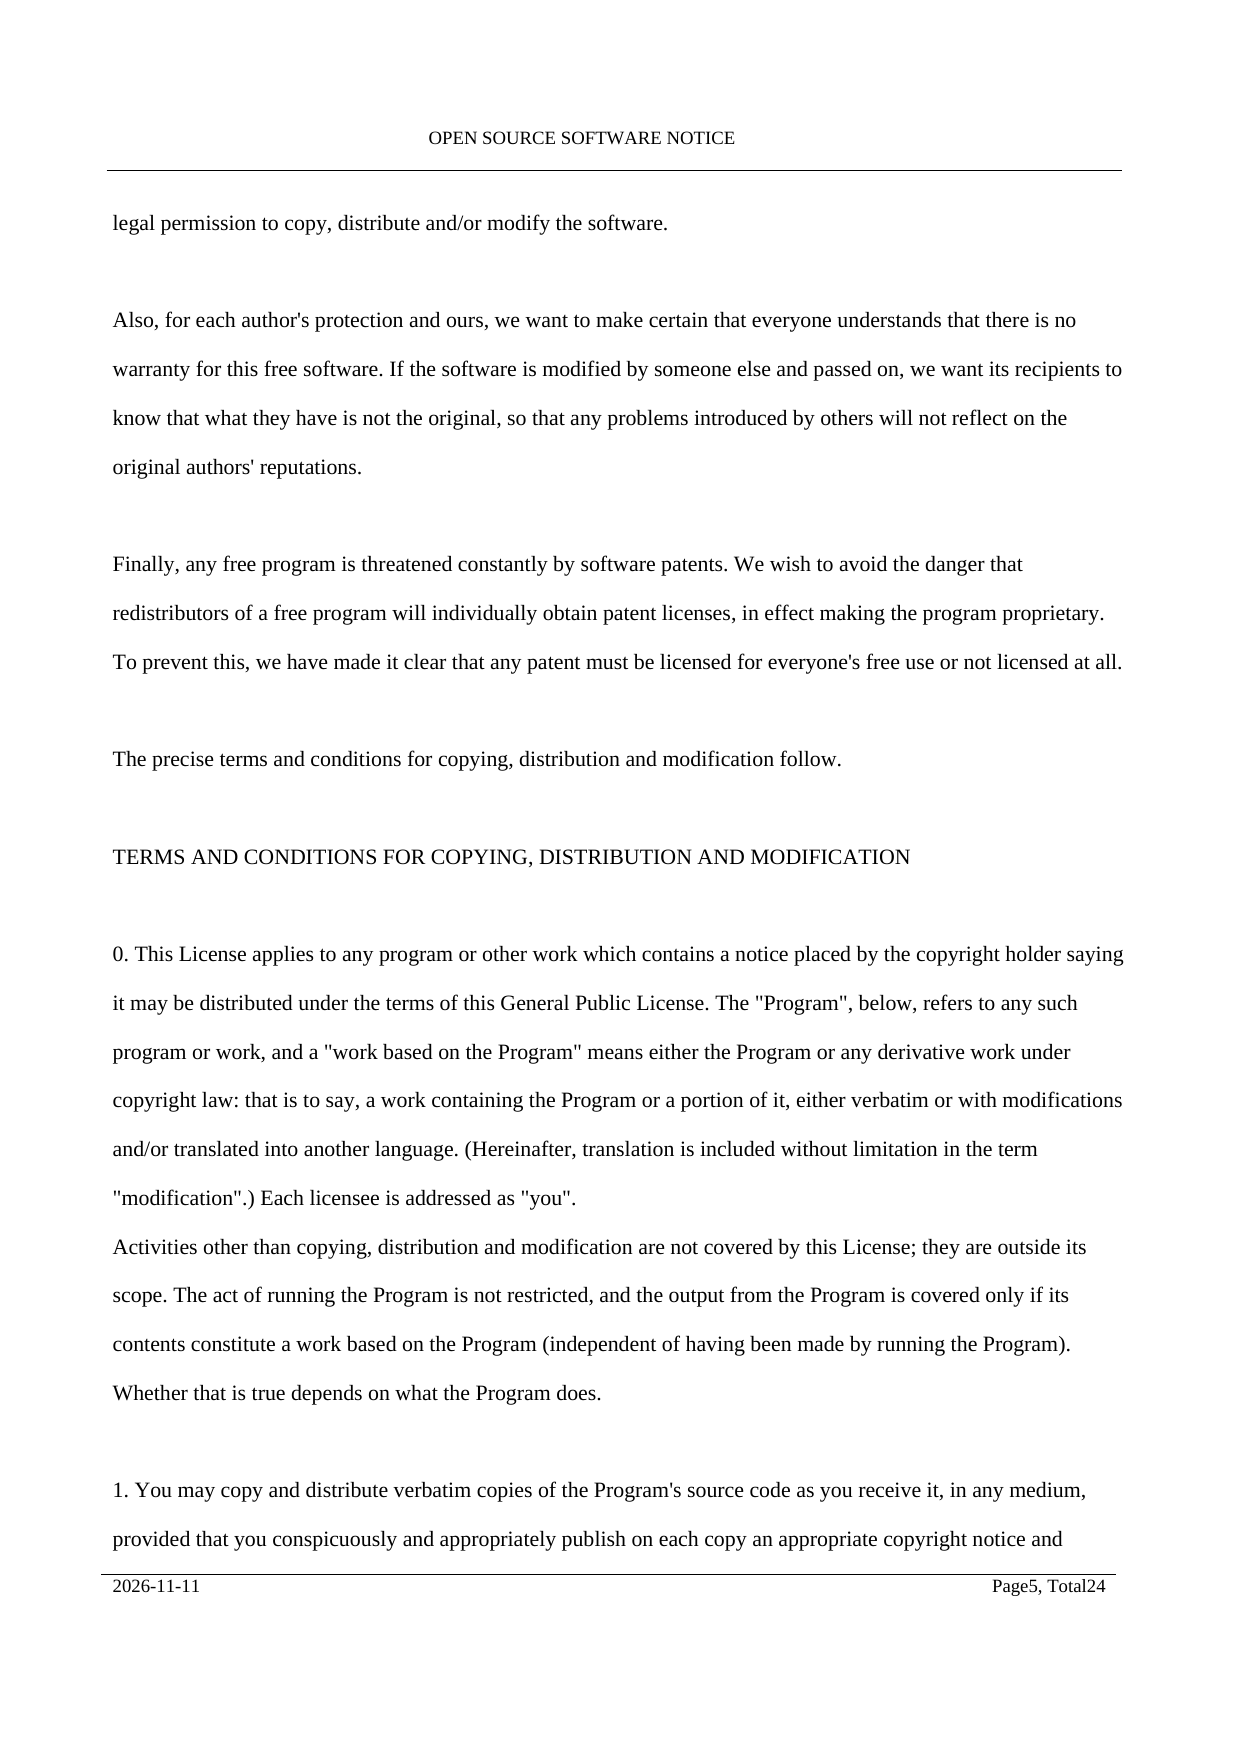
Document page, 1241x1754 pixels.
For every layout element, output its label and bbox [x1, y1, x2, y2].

text [112, 206, 1128, 1555]
